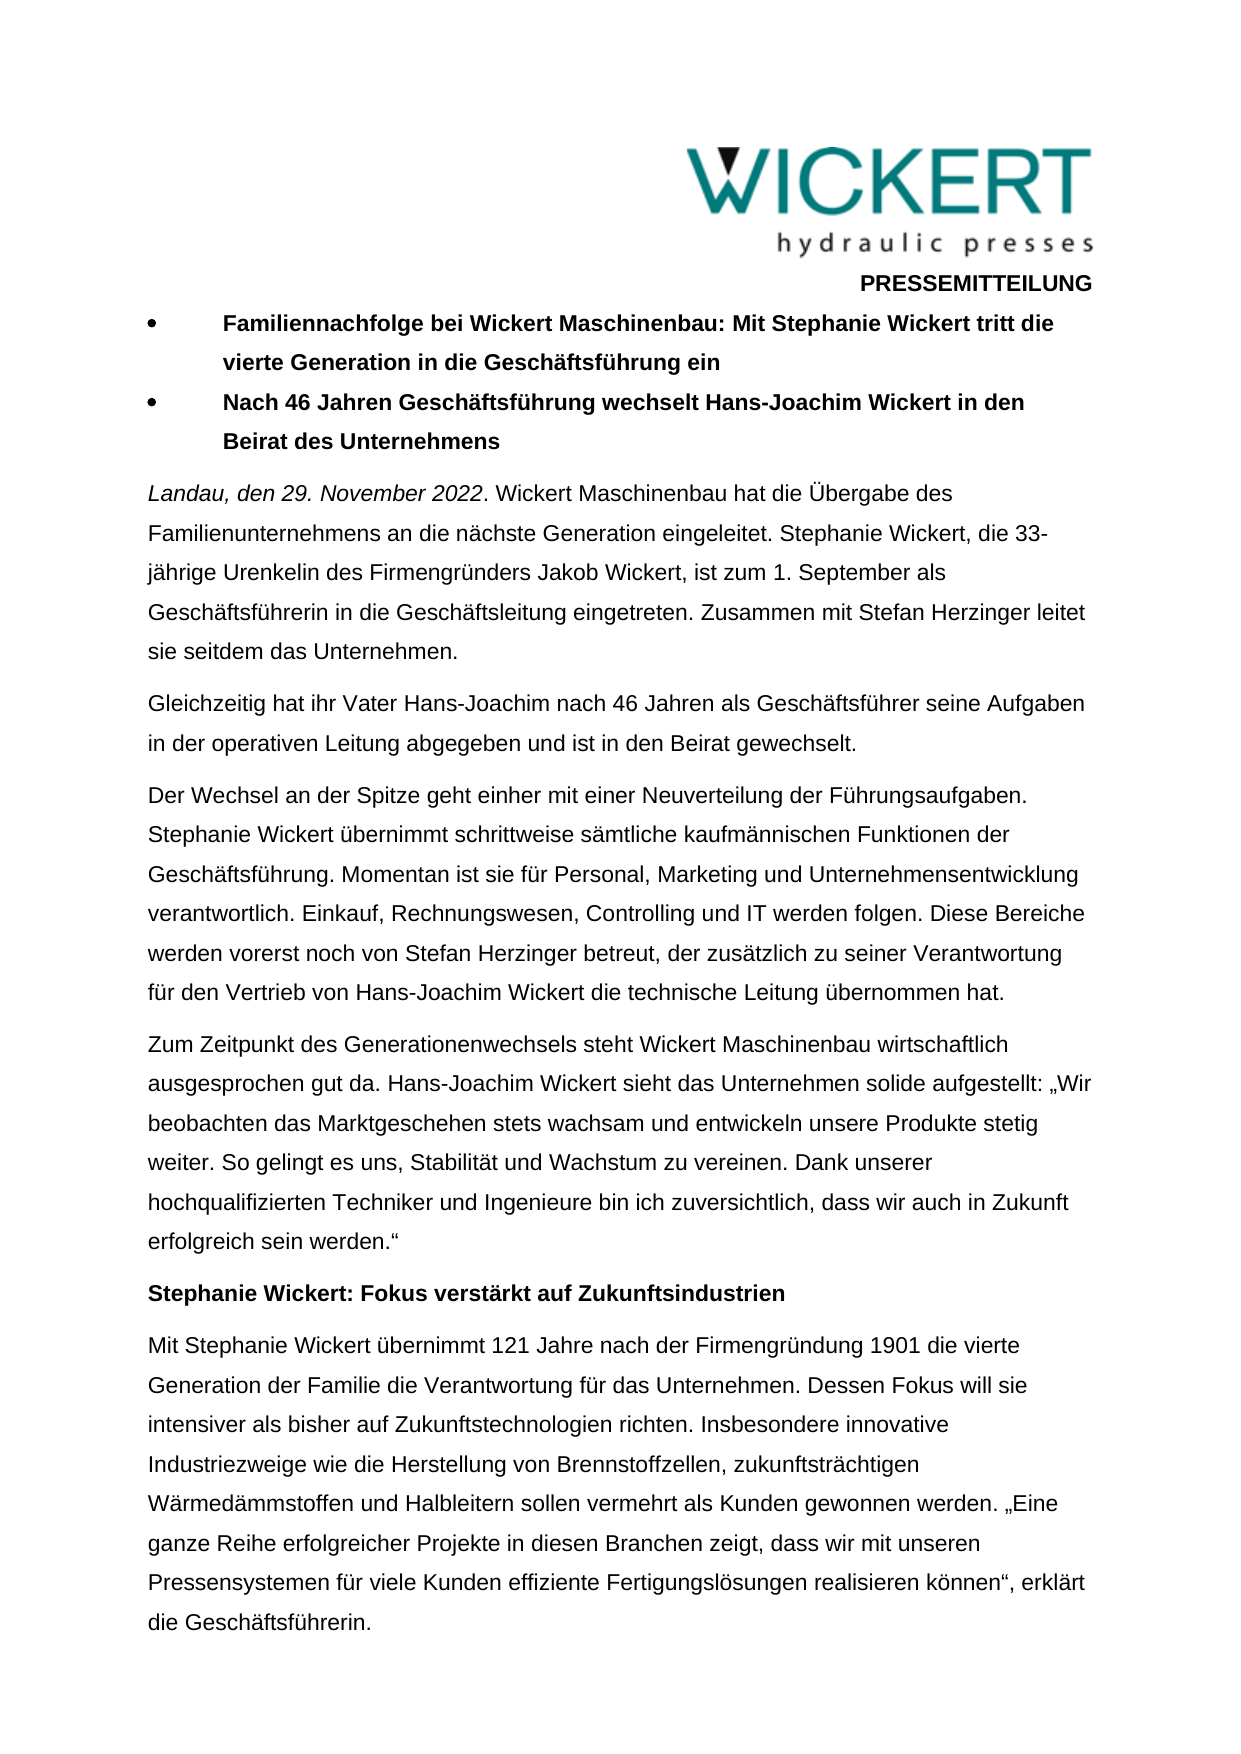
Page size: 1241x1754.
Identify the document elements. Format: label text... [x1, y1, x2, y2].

text Zum Zeitpunkt des Generationenwechsels steht Wickert Maschinenbau wirtschaftlich ausgesprochen gut da. Hans-Joachim Wickert sieht das Unternehmen solide aufgestellt: „Wir beobachten das Marktgeschehen stets wachsam und entwickeln unsere Produkte stetig weiter. So gelingt es uns, Stabilität und Wachstum zu vereinen. Dank unserer hochqualifizierten Techniker und Ingenieure bin ich zuversichtlich, dass wir auch in Zukunft erfolgreich sein werden.“ [148, 1031, 1093, 1255]
picture [686, 147, 1093, 258]
text Stephanie Wickert: Fokus verstärkt auf Zukunftsindustrien [148, 1280, 1093, 1307]
text PRESSEMITTEILUNG [148, 270, 1093, 297]
list Nach 46 Jahren Geschäftsführung wechselt Hans-Joachim Wickert in den Beirat des Unternehmens [148, 389, 1093, 454]
text Der Wechsel an der Spitze geht einher mit einer Neuverteilung der Führungsaufgaben. Stephanie Wickert übernimmt schrittweise sämtliche kaufmännischen Funktionen der Geschäftsführung. Momentan ist sie für Personal, Marketing und Unternehmensentwicklung verantwortlich. Einkauf, Rechnungswesen, Controlling und IT werden folgen. Diese Bereiche werden vorerst noch von Stefan Herzinger betreut, der zusätzlich zu seiner Verantwortung für den Vertrieb von Hans-Joachim Wickert die technische Leitung übernommen hat. [148, 782, 1093, 1005]
text Landau, den 29. November 2022. Wickert Maschinenbau hat die Übergabe des Familienunternehmens an die nächste Generation eingeleitet. Stephanie Wickert, die 33-jährige Urenkelin des Firmengründers Jakob Wickert, ist zum 1. September als Geschäftsführerin in die Geschäftsleitung eingetreten. Zusammen mit Stefan Herzinger leitet sie seitdem das Unternehmen. [148, 480, 1093, 664]
list Familiennachfolge bei Wickert Maschinenbau: Mit Stephanie Wickert tritt die vierte Generation in die Geschäftsführung ein [148, 310, 1093, 376]
text Mit Stephanie Wickert übernimmt 121 Jahre nach der Firmengründung 1901 die vierte Generation der Familie die Verantwortung für das Unternehmen. Dessen Fokus will sie intensiver als bisher auf Zukunftstechnologien richten. Insbesondere innovative Industriezweige wie die Herstellung von Brennstoffzellen, zukunftsträchtigen Wärmedämmstoffen und Halbleitern sollen vermehrt als Kunden gewonnen werden. „Eine ganze Reihe erfolgreicher Projekte in diesen Branchen zeigt, dass wir mit unseren Pressensystemen für viele Kunden effiziente Fertigungslösungen realisieren können“, erklärt die Geschäftsführerin. [148, 1332, 1093, 1635]
text Gleichzeitig hat ihr Vater Hans-Joachim nach 46 Jahren als Geschäftsführer seine Aufgaben in der operativen Leitung abgegeben und ist in den Beirat gewechselt. [148, 690, 1093, 756]
